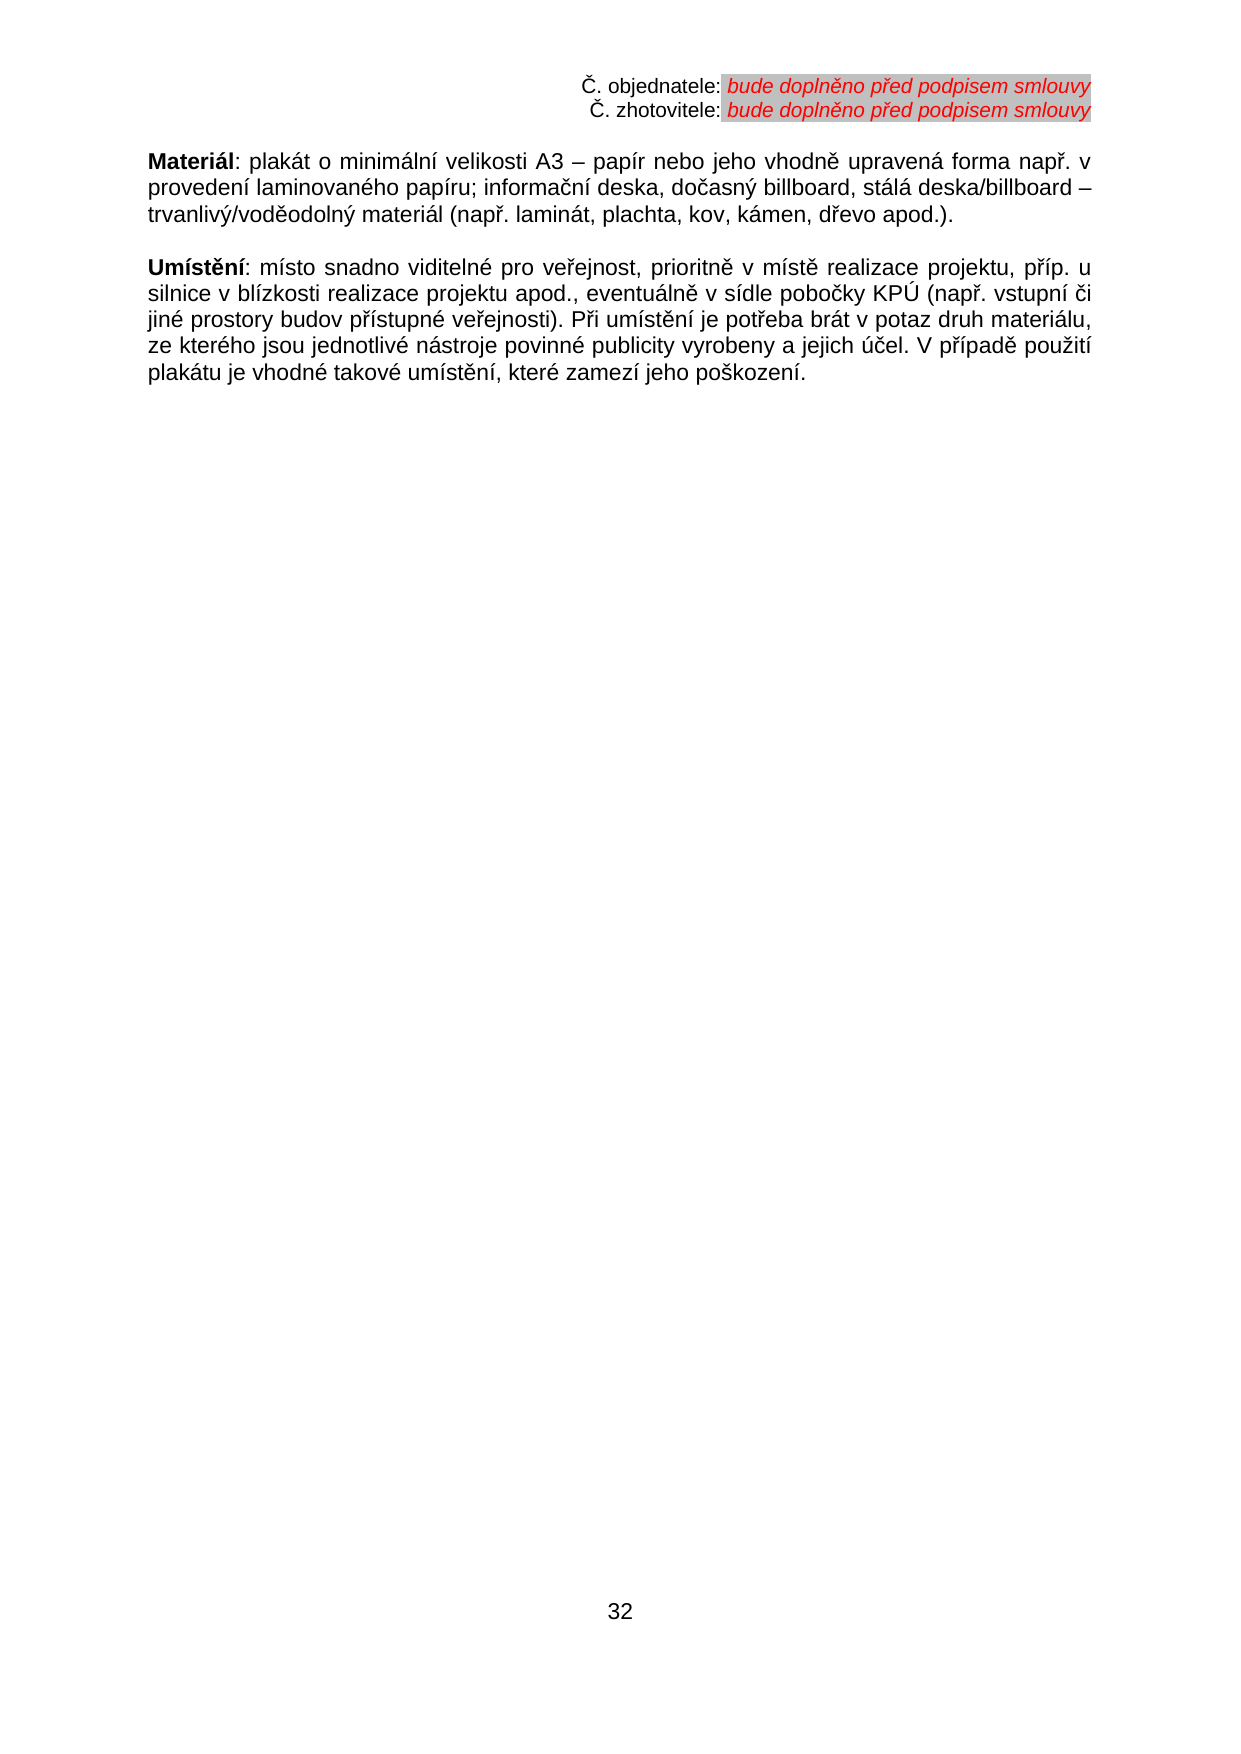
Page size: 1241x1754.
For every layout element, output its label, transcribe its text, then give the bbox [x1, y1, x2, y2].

text Umístění: místo snadno viditelné pro veřejnost, prioritně v místě realizace projektu, příp. u silnice v blízkosti realizace projektu apod., eventuálně v sídle pobočky KPÚ (např. vstupní či jiné prostory budov přístupné veřejnosti). Při umístění je potřeba brát v potaz druh materiálu, ze kterého jsou jednotlivé nástroje povinné publicity vyrobeny a jejich účel. V případě použití plakátu je vhodné takové umístění, které zamezí jeho poškození. [148, 253, 1093, 385]
text Materiál: plakát o minimální velikosti A3 – papír nebo jeho vhodně upravená forma např. v provedení laminovaného papíru; informační deska, dočasný billboard, stálá deska/billboard – trvanlivý/voděodolný materiál (např. laminát, plachta, kov, kámen, dřevo apod.). [148, 148, 1093, 227]
